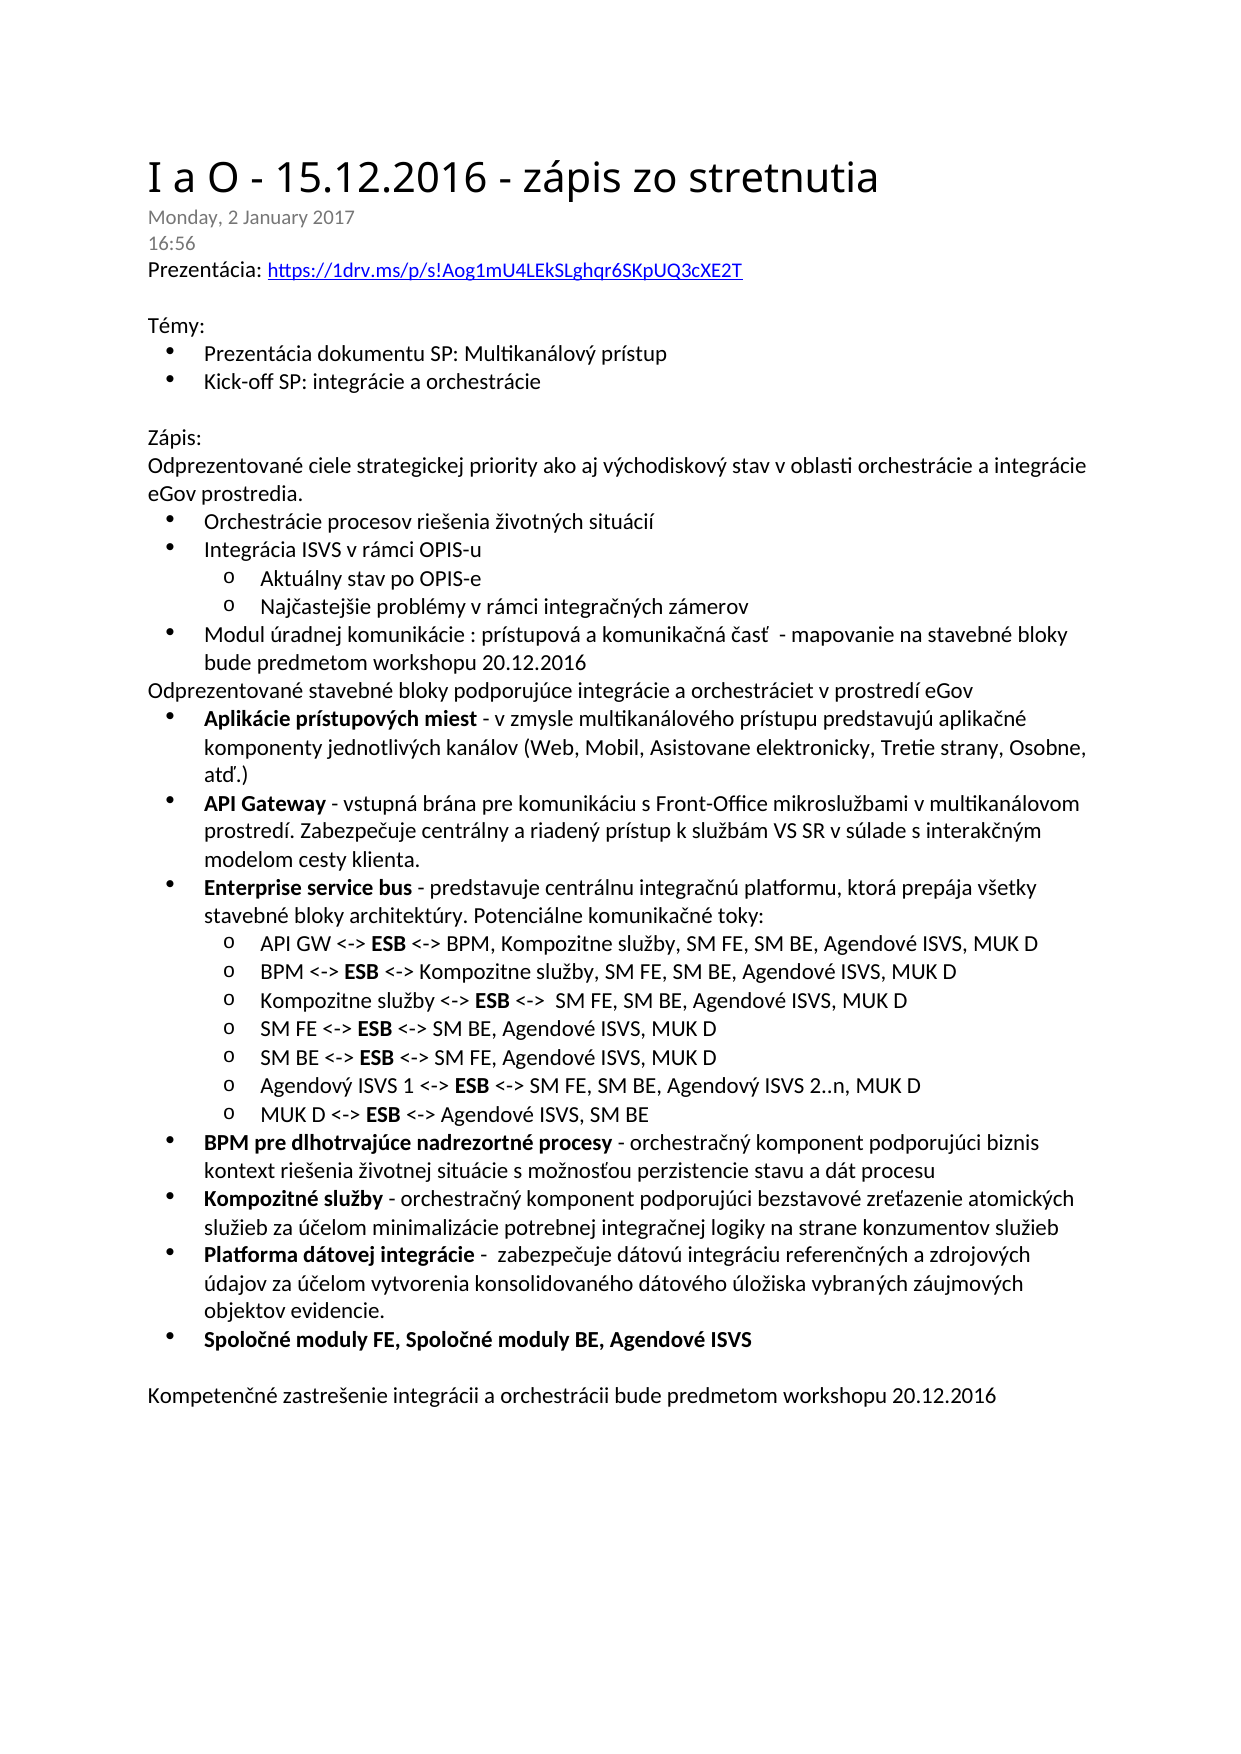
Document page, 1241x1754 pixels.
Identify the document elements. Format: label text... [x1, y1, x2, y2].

list Kompozitne služby <-> ESB <-> SM FE, SM BE, Agendové ISVS, MUK D [223, 986, 1093, 1014]
text Odprezentované stavebné bloky podporujúce integrácie a orchestráciet v prostredí eGov [148, 677, 1093, 704]
list SM FE <-> ESB <-> SM BE, Agendové ISVS, MUK D [223, 1014, 1093, 1043]
list Aktuálny stav po OPIS-e [223, 563, 1093, 592]
list MUK D <-> ESB <-> Agendové ISVS, SM BE [223, 1100, 1093, 1128]
text Prezentácia: https://1drv.ms/p/s!Aog1mU4LEkSLghqr6SKpUQ3cXE2T [148, 255, 1093, 283]
text Odprezentované ciele strategickej priority ako aj východiskový stav v oblasti orchestrácie a integrácie eGov prostredia. [148, 451, 1093, 507]
list Prezentácia dokumentu SP: Multikanálový prístup [166, 339, 1093, 367]
list BPM pre dlhotrvajúce nadrezortné procesy - orchestračný komponent podporujúci biznis kontext riešenia životnej situácie s možnosťou perzistencie stavu a dát procesu [166, 1128, 1093, 1184]
list Enterprise service bus - predstavuje centrálnu integračnú platformu, ktorá prepája všetky stavebné bloky architektúry. Potenciálne komunikačné toky: [166, 873, 1093, 929]
list BPM <-> ESB <-> Kompozitne služby, SM FE, SM BE, Agendové ISVS, MUK D [223, 957, 1093, 986]
text 16:56 [148, 230, 1093, 255]
text Zápis: [148, 423, 1093, 451]
list Najčastejšie problémy v rámci integračných zámerov [223, 592, 1093, 621]
text Kompetenčné zastrešenie integrácii a orchestrácii bude predmetom workshopu 20.12.2016 [148, 1381, 1093, 1409]
text Témy: [148, 311, 1093, 339]
list Aplikácie prístupových miest - v zmysle multikanálového prístupu predstavujú aplikačné komponenty jednotlivých kanálov (Web, Mobil, Asistovane elektronicky, Tretie strany, Osobne, atď.) [166, 704, 1093, 789]
text Monday, 2 January 2017 [148, 204, 1093, 230]
list Kick-off SP: integrácie a orchestrácie [166, 367, 1093, 395]
list Orchestrácie procesov riešenia životných situácií [166, 507, 1093, 535]
list Agendový ISVS 1 <-> ESB <-> SM FE, SM BE, Agendový ISVS 2..n, MUK D [223, 1071, 1093, 1100]
list SM BE <-> ESB <-> SM FE, Agendové ISVS, MUK D [223, 1043, 1093, 1071]
list API GW <-> ESB <-> BPM, Kompozitne služby, SM FE, SM BE, Agendové ISVS, MUK D [223, 929, 1093, 957]
list Platforma dátovej integrácie - zabezpečuje dátovú integráciu referenčných a zdrojových údajov za účelom vytvorenia konsolidovaného dátového úložiska vybraných záujmových objektov evidencie. [166, 1241, 1093, 1325]
list Integrácia ISVS v rámci OPIS-u [166, 535, 1093, 563]
list Spoločné moduly FE, Spoločné moduly BE, Agendové ISVS [166, 1325, 1093, 1353]
list API Gateway - vstupná brána pre komunikáciu s Front-Office mikroslužbami v multikanálovom prostredí. Zabezpečuje centrálny a riadený prístup k službám VS SR v súlade s interakčným modelom cesty klienta. [166, 789, 1093, 873]
list Kompozitné služby - orchestračný komponent podporujúci bezstavové zreťazenie atomických služieb za účelom minimalizácie potrebnej integračnej logiky na strane konzumentov služieb [166, 1184, 1093, 1241]
list Modul úradnej komunikácie : prístupová a komunikačná časť - mapovanie na stavebné bloky bude predmetom workshopu 20.12.2016 [166, 621, 1093, 677]
text I a O - 15.12.2016 - zápis zo stretnutia [148, 148, 1093, 204]
